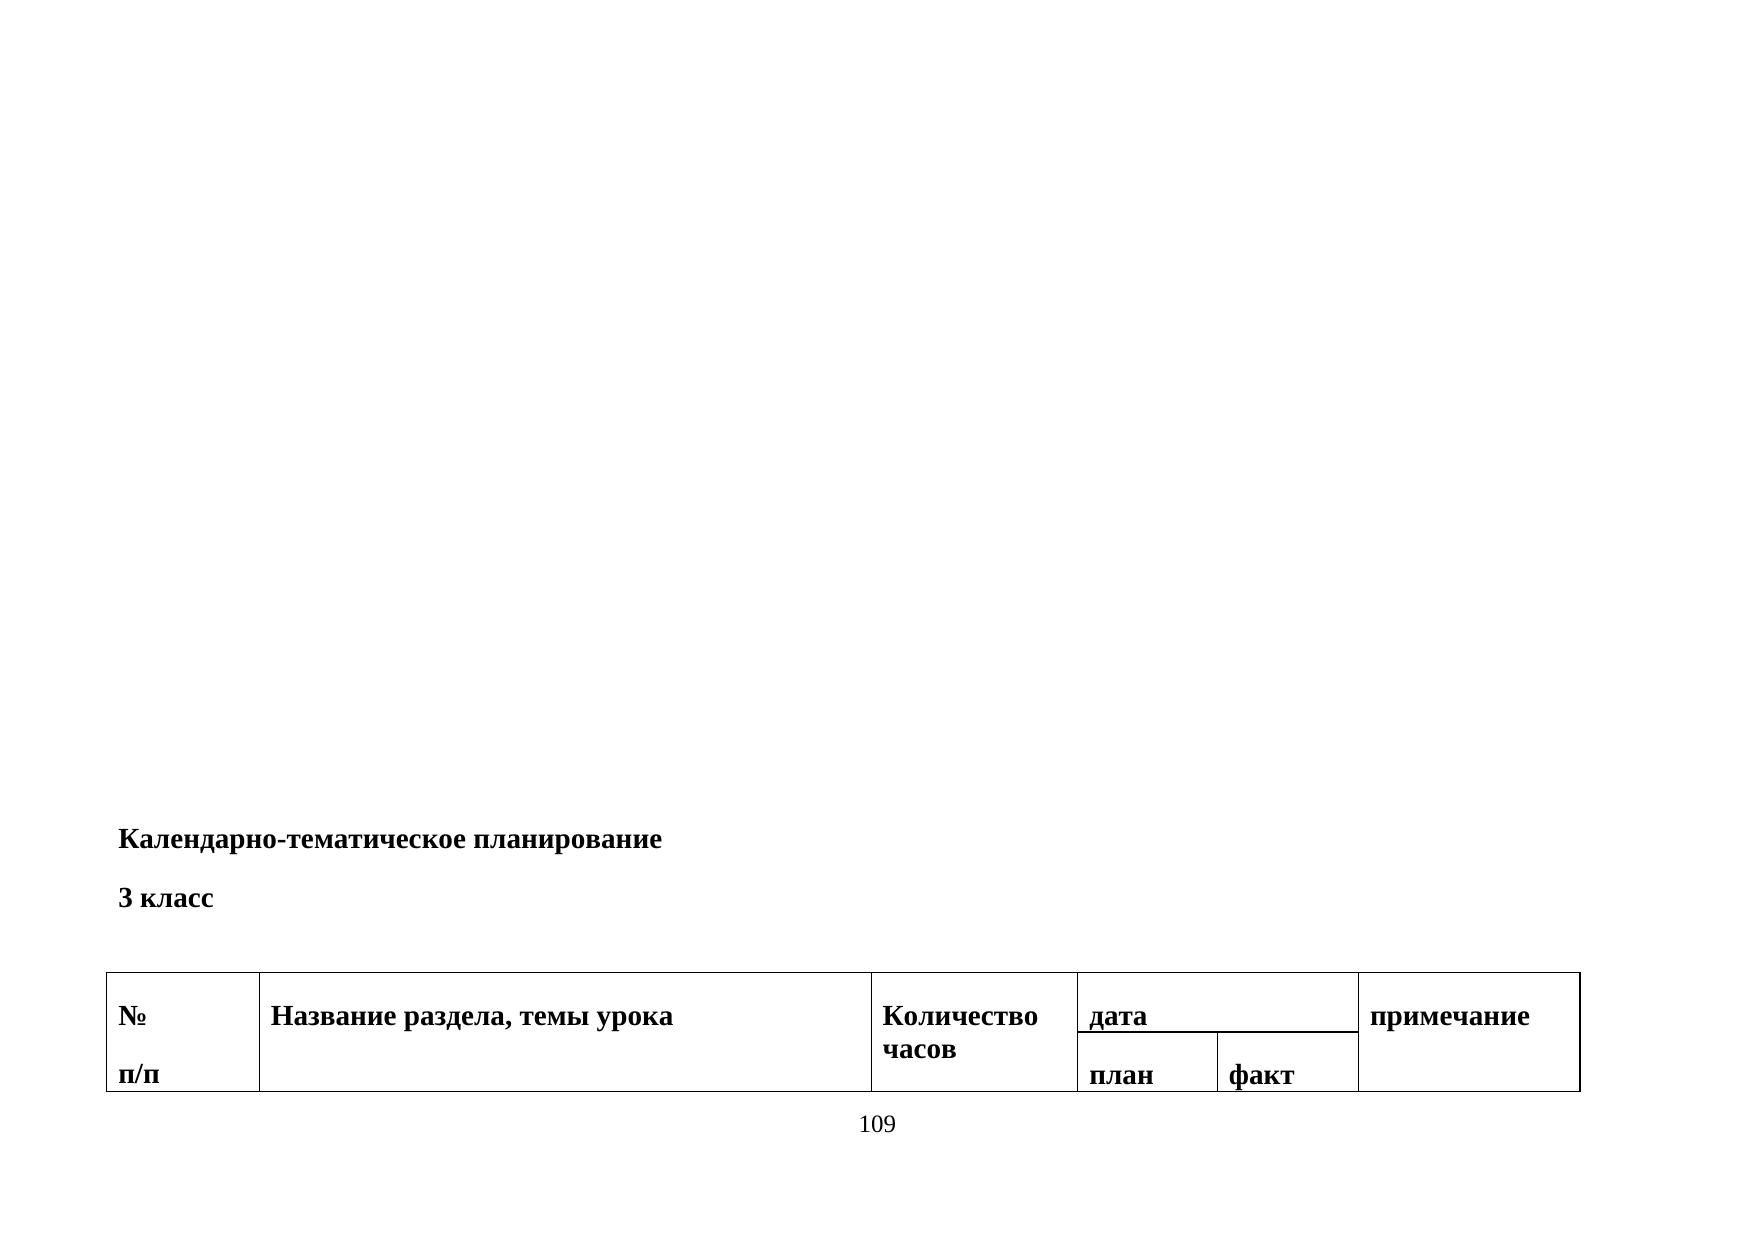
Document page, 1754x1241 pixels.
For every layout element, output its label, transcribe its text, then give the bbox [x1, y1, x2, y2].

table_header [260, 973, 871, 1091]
text 3 класс [118, 880, 1636, 913]
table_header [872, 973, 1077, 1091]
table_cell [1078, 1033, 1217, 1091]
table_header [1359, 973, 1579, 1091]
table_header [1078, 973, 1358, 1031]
text Календарно-тематическое планирование [118, 821, 1636, 855]
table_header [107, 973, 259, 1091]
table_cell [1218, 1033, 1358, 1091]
